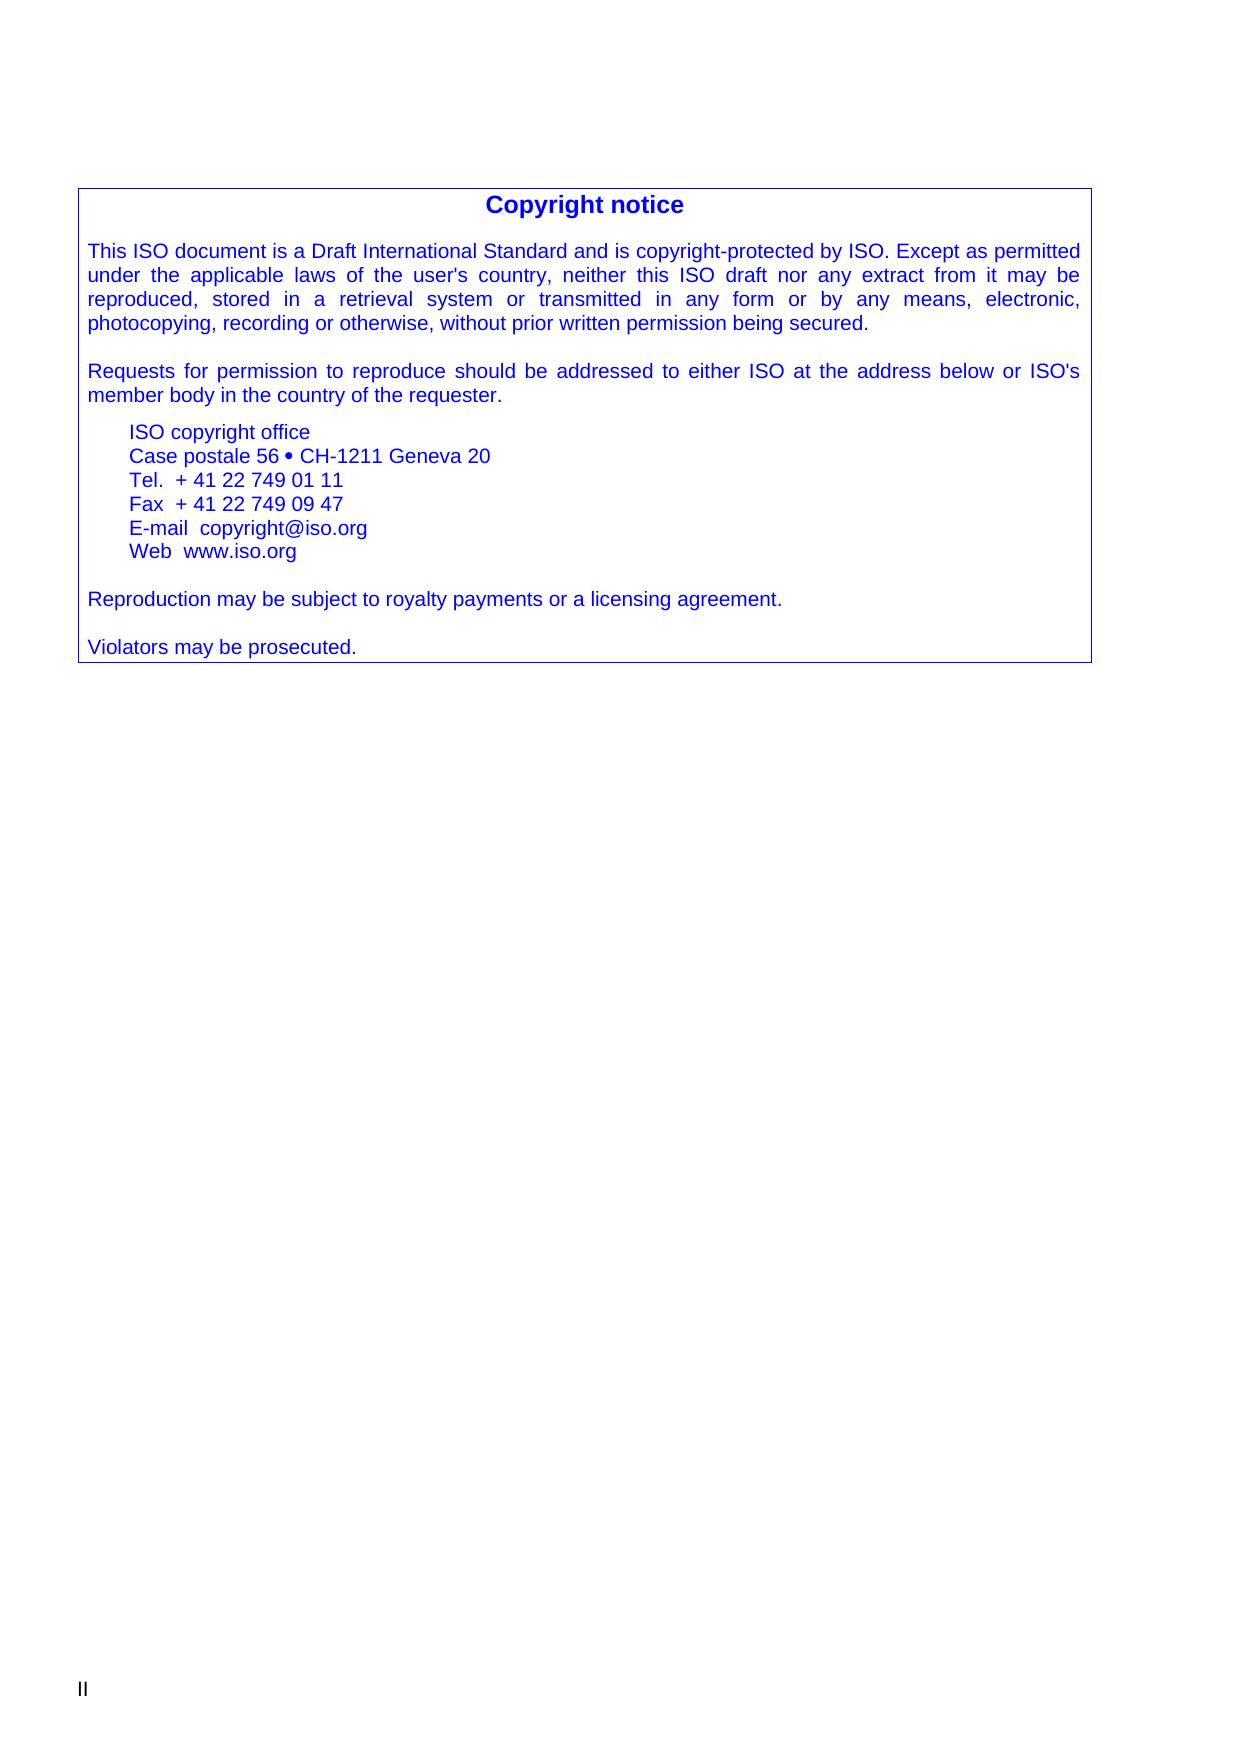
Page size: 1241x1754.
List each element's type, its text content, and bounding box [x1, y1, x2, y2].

text Case postale 56 CH-1211 20 [79, 441, 1091, 465]
text Fax + 41 22 749 09 47 [79, 489, 1091, 513]
text Requests for permission to reproduce should be addressed to either ISO at the address below or ISO's member body in the country of the requester. [79, 356, 1091, 407]
text Violators may be prosecuted. [79, 632, 1091, 662]
text Copyright notice [79, 189, 1091, 219]
text ISO copyright office [79, 417, 1091, 441]
text E-mail copyright@iso.org [79, 513, 1091, 537]
text Reproduction may be subject to royalty payments or a licensing agreement. [79, 584, 1091, 612]
text Web www.iso.org [79, 537, 1091, 564]
text Tel. + 41 22 749 01 11 [79, 465, 1091, 489]
text This ISO document is a Draft International Standard and is copyright-protected by ISO. Except as permitted under the applicable laws of the user's country, neither this ISO draft nor any extract from it may be reproduced, stored in a retrieval system or transmitted in any form or by any means, electronic, photocopying, recording or otherwise, without prior written permission being secured. [79, 237, 1091, 336]
